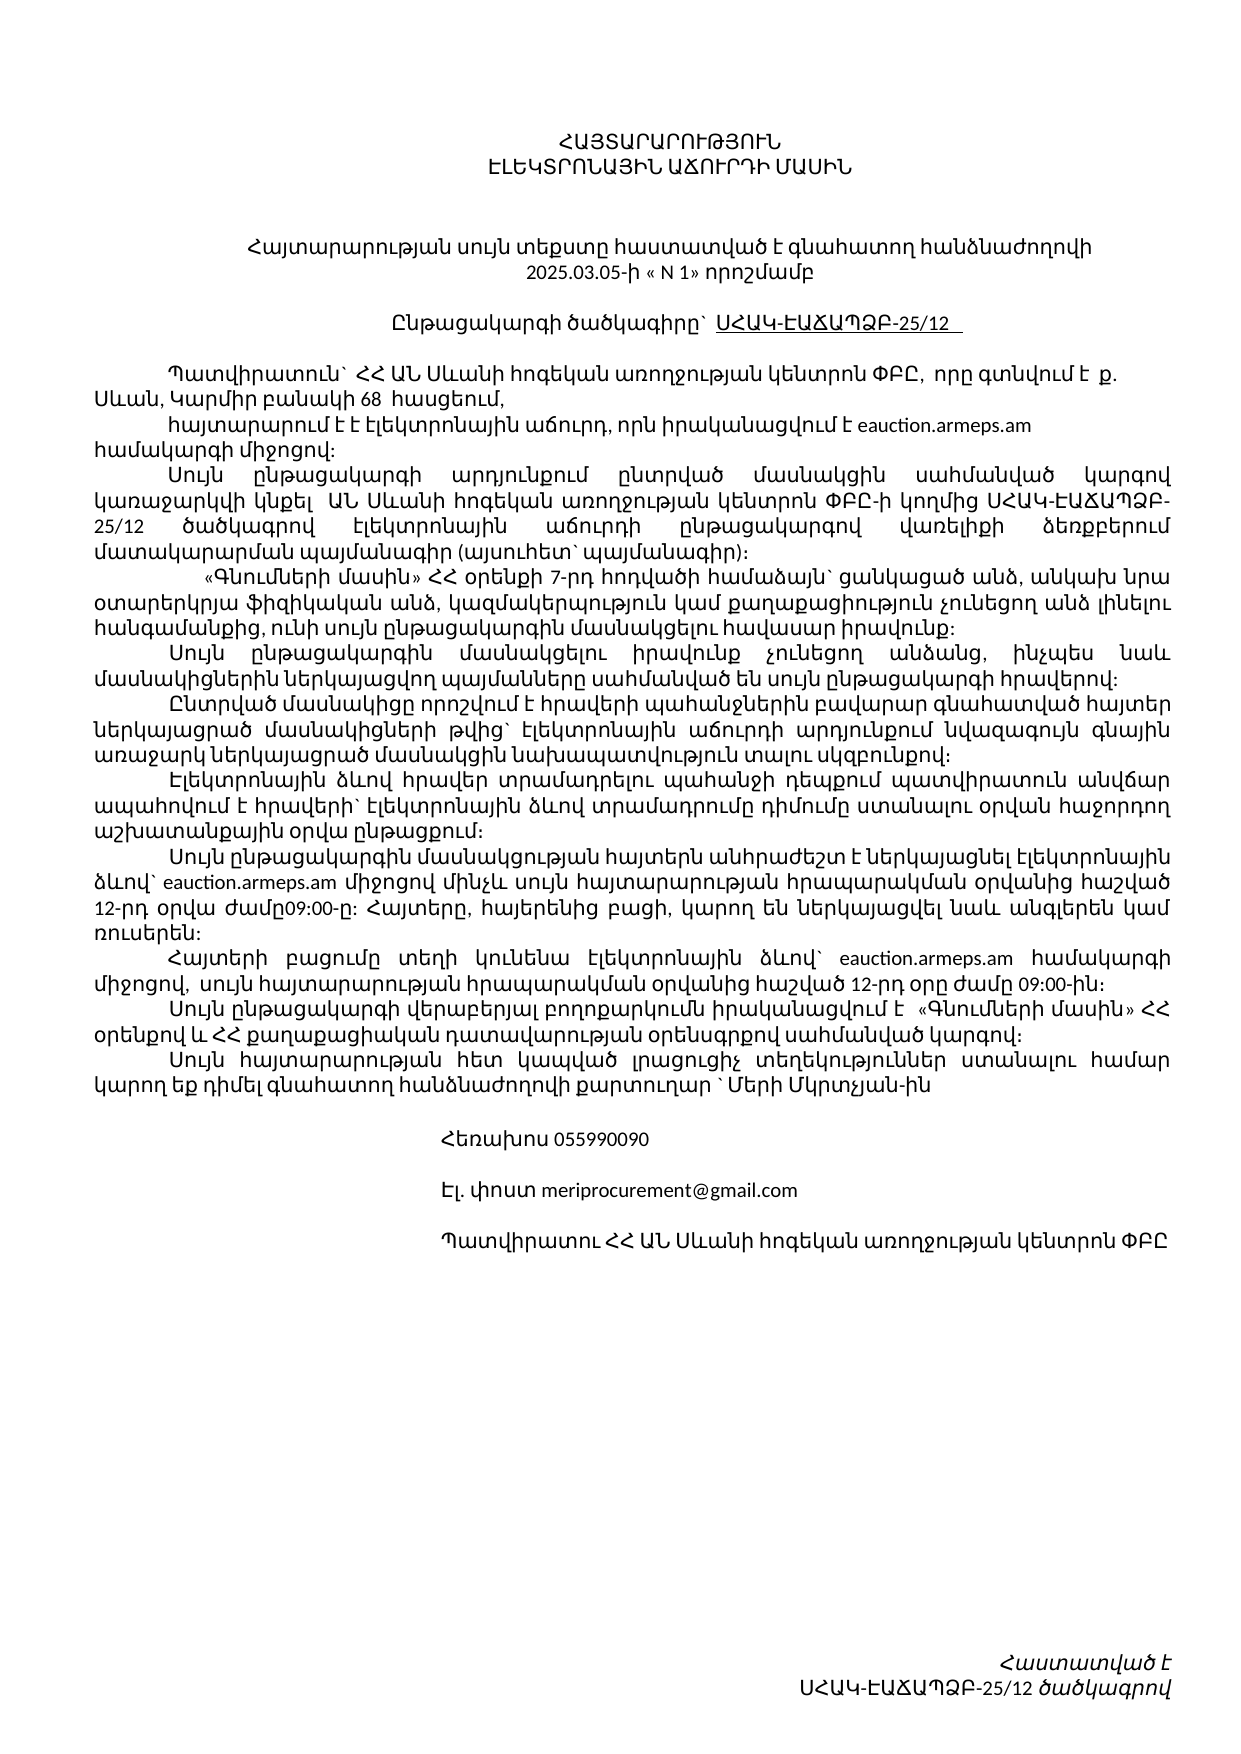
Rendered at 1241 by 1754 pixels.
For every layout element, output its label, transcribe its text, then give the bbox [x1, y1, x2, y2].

text Սույն հայտարարության հետ կապված լրացուցիչ տեղեկություններ ստանալու համար կարող եք դիմել գնահատող հանձնաժողովի քարտուղար ` Մերի Մկրտչյան-ին [94, 1047, 1171, 1098]
text ՀԱՅՏԱՐԱՐՈՒԹՅՈՒՆ [94, 129, 1171, 154]
text Էլեկտրոնային ձևով հրավեր տրամադրելու պահանջի դեպքում պատվիրատուն անվճար ապահովում է հրավերի` էլեկտրոնային ձևով տրամադրումը դիմումը ստանալու օրվան հաջորդող աշխատանքային օրվա ընթացքում։ [94, 768, 1171, 844]
text Ընտրված մասնակիցը որոշվում է հրավերի պահանջներին բավարար գնահատված հայտեր ներկայացրած մասնակիցների թվից` էլեկտրոնային աճուրդի արդյունքում նվազագույն գնային առաջարկ ներկայացրած մասնակցին նախապատվություն տալու սկզբունքով։ [94, 691, 1171, 768]
text Ընթացակարգի ծածկագիրը` ՍՀԱԿ-ԷԱՃԱՊՁԲ-25/12 [94, 310, 1171, 336]
text Էլ. փոստ meriprocurement@gmail.com [94, 1177, 1171, 1203]
text Հեռախոս 055990090 [94, 1126, 1171, 1152]
text Սույն ընթացակարգին մասնակցելու իրավունք չունեցող անձանց, ինչպես նաև մասնակիցներին ներկայացվող պայմանները սահմանված են սույն ընթացակարգի հրավերով: [94, 641, 1171, 691]
text Պատվիրատու ՀՀ ԱՆ Սևանի հոգեկան առողջության կենտրոն ՓԲԸ [94, 1228, 1171, 1253]
text Սույն ընթացակարգին մասնակցության հայտերն անհրաժեշտ է ներկայացնել էլեկտրոնային ձևով` eauction.armeps.am միջոցով մինչև սույն հայտարարության հրապարակման օրվանից հաշված 12-րդ օրվա ժամը09:00-ը: Հայտերը, հայերենից բացի, կարող են ներկայացվել նաև անգլերեն կամ ռուսերեն: [94, 844, 1171, 946]
text ՍՀԱԿ-ԷԱՃԱՊՁԲ-25/12 ծածկագրով [94, 1675, 1171, 1701]
text Պատվիրատուն` ՀՀ ԱՆ Սևանի հոգեկան առողջության կենտրոն ՓԲԸ, որը գտնվում է ք. Սևան, Կարմիր բանակի 68 հասցեում, [94, 361, 1171, 412]
text հայտարարում է է էլեկտրոնային աճուրդ, որն իրականացվում է eauction.armeps.am համակարգի միջոցով: [94, 412, 1171, 463]
text Հայտարարության սույն տեքստը հաստատված է գնահատող հանձնաժողովի [94, 234, 1171, 259]
text Հայտերի բացումը տեղի կունենա էլեկտրոնային ձևով` eauction.armeps.am համակարգի միջոցով, սույն հայտարարության հրապարակման օրվանից հաշված 12-րդ օրը ժամը 09:00-ին։ [94, 946, 1171, 996]
text 2025.03.05 -ի « N 1» որոշմամբ [94, 259, 1171, 285]
text Հաստատված է [94, 1650, 1171, 1675]
text ԷԼԵԿՏՐՈՆԱՅԻՆ ԱՃՈՒՐԴԻ ՄԱՍԻՆ [94, 154, 1171, 180]
text Սույն ընթացակարգի արդյունքում ընտրված մասնակցին սահմանված կարգով կառաջարկվի կնքել ԱՆ Սևանի հոգեկան առողջության կենտրոն ՓԲԸ-ի կողմից ՍՀԱԿ-ԷԱՃԱՊՁԲ-25/12 ծածկագրով էլեկտրոնային աճուրդի ընթացակարգով վառելիքի ձեռքբերում մատակարարման պայմանագիր (այսուհետ` պայմանագիր)։ [94, 463, 1171, 564]
text «Գնումների մասին» ՀՀ օրենքի 7-րդ հոդվածի համաձայն` ցանկացած անձ, անկախ նրա օտարերկրյա ֆիզիկական անձ, կազմակերպություն կամ քաղաքացիություն չունեցող անձ լինելու հանգամանքից, ունի սույն ընթացակարգին մասնակցելու հավասար իրավունք: [94, 564, 1171, 641]
text Սույն ընթացակարգի վերաբերյալ բողոքարկումն իրականացվում է «Գնումների մասին» ՀՀ օրենքով և ՀՀ քաղաքացիական դատավարության օրենսգրքով սահմանված կարգով։ [94, 996, 1171, 1047]
